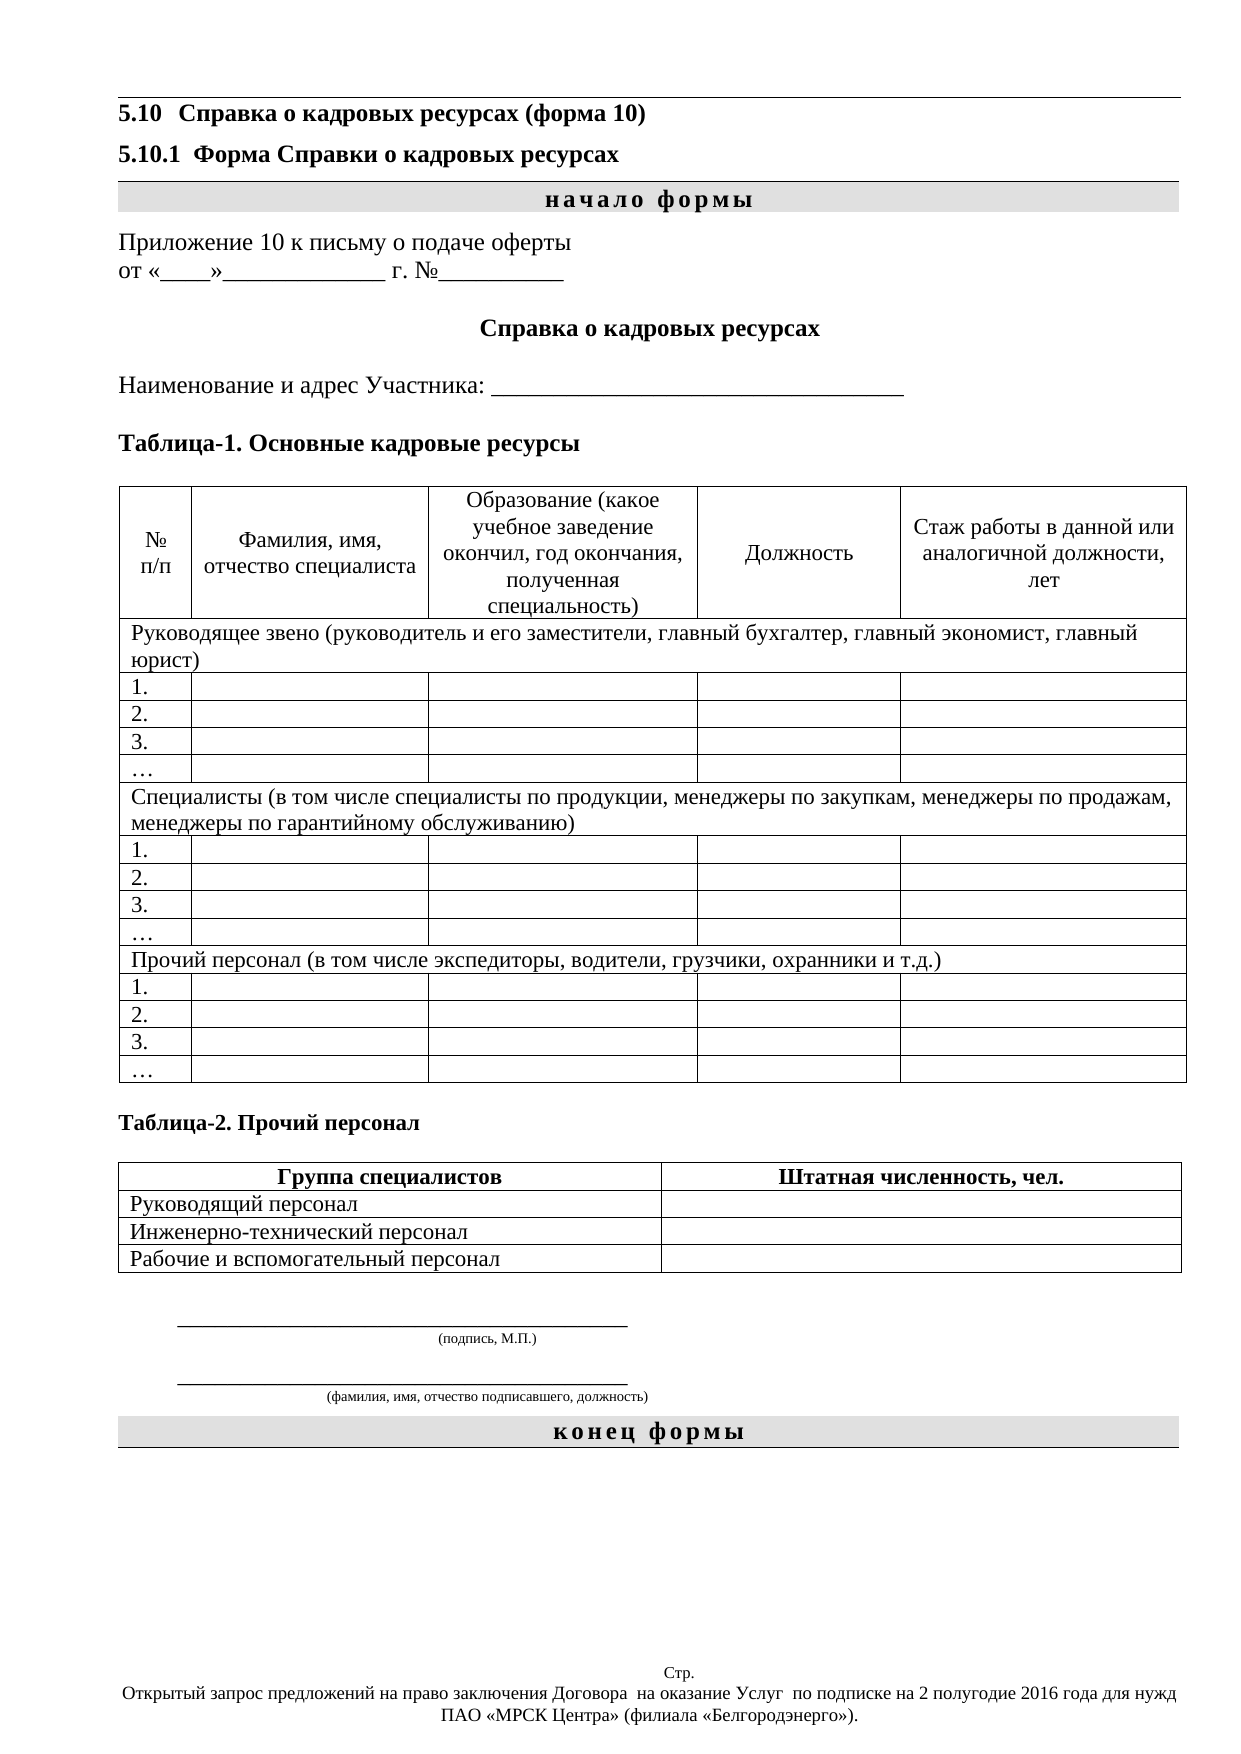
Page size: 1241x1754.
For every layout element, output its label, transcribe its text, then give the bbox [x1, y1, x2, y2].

table_cell … [120, 919, 191, 945]
table_cell [901, 728, 1186, 754]
table_cell [429, 919, 697, 945]
table_cell [901, 701, 1186, 727]
table_cell [698, 728, 900, 754]
table_cell [901, 1028, 1186, 1054]
table_header Группа специалистов [119, 1163, 661, 1189]
table_cell [698, 1056, 900, 1082]
table_cell [698, 974, 900, 1000]
table_cell [429, 673, 697, 699]
table_header Стаж работы в данной или аналогичной должности, лет [901, 487, 1186, 618]
table_cell [192, 864, 428, 890]
table_cell [429, 728, 697, 754]
table_header № п/п [120, 487, 191, 618]
table_cell [901, 1056, 1186, 1082]
table_cell [662, 1218, 1181, 1244]
table_cell [901, 974, 1186, 1000]
table_cell [192, 1028, 428, 1054]
text ____________________________________ [118, 1301, 1181, 1330]
table_cell [901, 1001, 1186, 1027]
table_cell [192, 1001, 428, 1027]
table_cell [698, 755, 900, 782]
table_header Должность [698, 487, 900, 618]
text Справка о кадровых ресурсах [118, 313, 1181, 342]
table_cell [120, 673, 191, 699]
table_cell [429, 701, 697, 727]
table_cell [901, 919, 1186, 945]
table_cell [698, 836, 900, 863]
text (фамилия, имя, отчество подписавшего, должность) [118, 1388, 797, 1416]
table_cell [429, 974, 697, 1000]
table_cell [901, 864, 1186, 890]
table_cell [192, 1056, 428, 1082]
text ____________________________________ [118, 1359, 1181, 1388]
table_cell [429, 891, 697, 918]
text Таблица-1. Основные кадровые ресурсы [118, 428, 1181, 457]
table_cell [192, 919, 428, 945]
table_cell [120, 1028, 191, 1054]
table_cell … [120, 1056, 191, 1082]
table_cell Рабочие и вспомогательный персонал [119, 1245, 661, 1272]
table_cell [662, 1191, 1181, 1217]
table_cell [698, 673, 900, 699]
table_cell [429, 1028, 697, 1054]
table_cell [120, 974, 191, 1000]
text (подпись, М.П.) [118, 1330, 797, 1359]
table_cell [192, 836, 428, 863]
table_cell [901, 836, 1186, 863]
text конец формы [118, 1416, 1179, 1447]
table_cell [192, 891, 428, 918]
table_cell [120, 701, 191, 727]
table_cell Руководящий персонал [119, 1191, 661, 1217]
subtitle Справка о кадровых ресурсах (форма 10) [118, 98, 1181, 127]
table_cell Инженерно-технический персонал [119, 1218, 661, 1244]
table_cell [698, 919, 900, 945]
table_cell [120, 728, 191, 754]
table_cell [698, 1028, 900, 1054]
table_cell Прочий персонал (в том числе экспедиторы, водители, грузчики, охранники и т.д.) [120, 946, 1186, 972]
table_cell [192, 701, 428, 727]
table_cell [698, 891, 900, 918]
table_cell [429, 864, 697, 890]
table_cell [192, 673, 428, 699]
table_cell [901, 673, 1186, 699]
subtitle Форма Справки о кадровых ресурсах [118, 139, 1181, 168]
table_cell [120, 891, 191, 918]
table_header Фамилия, имя, отчество специалиста [192, 487, 428, 618]
table_cell [429, 1056, 697, 1082]
text Таблица-2. Прочий персонал [118, 1109, 1181, 1136]
table_header Образование (какое учебное заведение окончил, год окончания, полученная специальность) [429, 487, 697, 618]
table_cell … [120, 755, 191, 782]
table_cell [192, 755, 428, 782]
table_cell Специалисты (в том числе специалисты по продукции, менеджеры по закупкам, менеджеры по продажам, менеджеры по гарантийному обслуживанию) [120, 783, 1186, 835]
table_cell [429, 755, 697, 782]
table_cell [429, 1001, 697, 1027]
table_cell [901, 755, 1186, 782]
table_cell Руководящее звено (руководитель и его заместители, главный бухгалтер, главный экономист, главный юрист) [120, 619, 1186, 672]
table_cell [120, 1001, 191, 1027]
table_cell [120, 836, 191, 863]
text Приложение 10 к письму о подаче оферты от «____»_____________ г. №__________ [118, 227, 1181, 284]
table_header Штатная численность, чел. [662, 1163, 1181, 1189]
table_cell [662, 1245, 1181, 1272]
table_cell [698, 864, 900, 890]
table_cell [901, 891, 1186, 918]
table_cell [192, 974, 428, 1000]
table_cell [192, 728, 428, 754]
table_cell [120, 864, 191, 890]
text начало формы [118, 182, 1179, 212]
table_cell [698, 701, 900, 727]
text Наименование и адрес Участника: _________________________________ [118, 371, 1181, 399]
table_cell [429, 836, 697, 863]
table_cell [698, 1001, 900, 1027]
